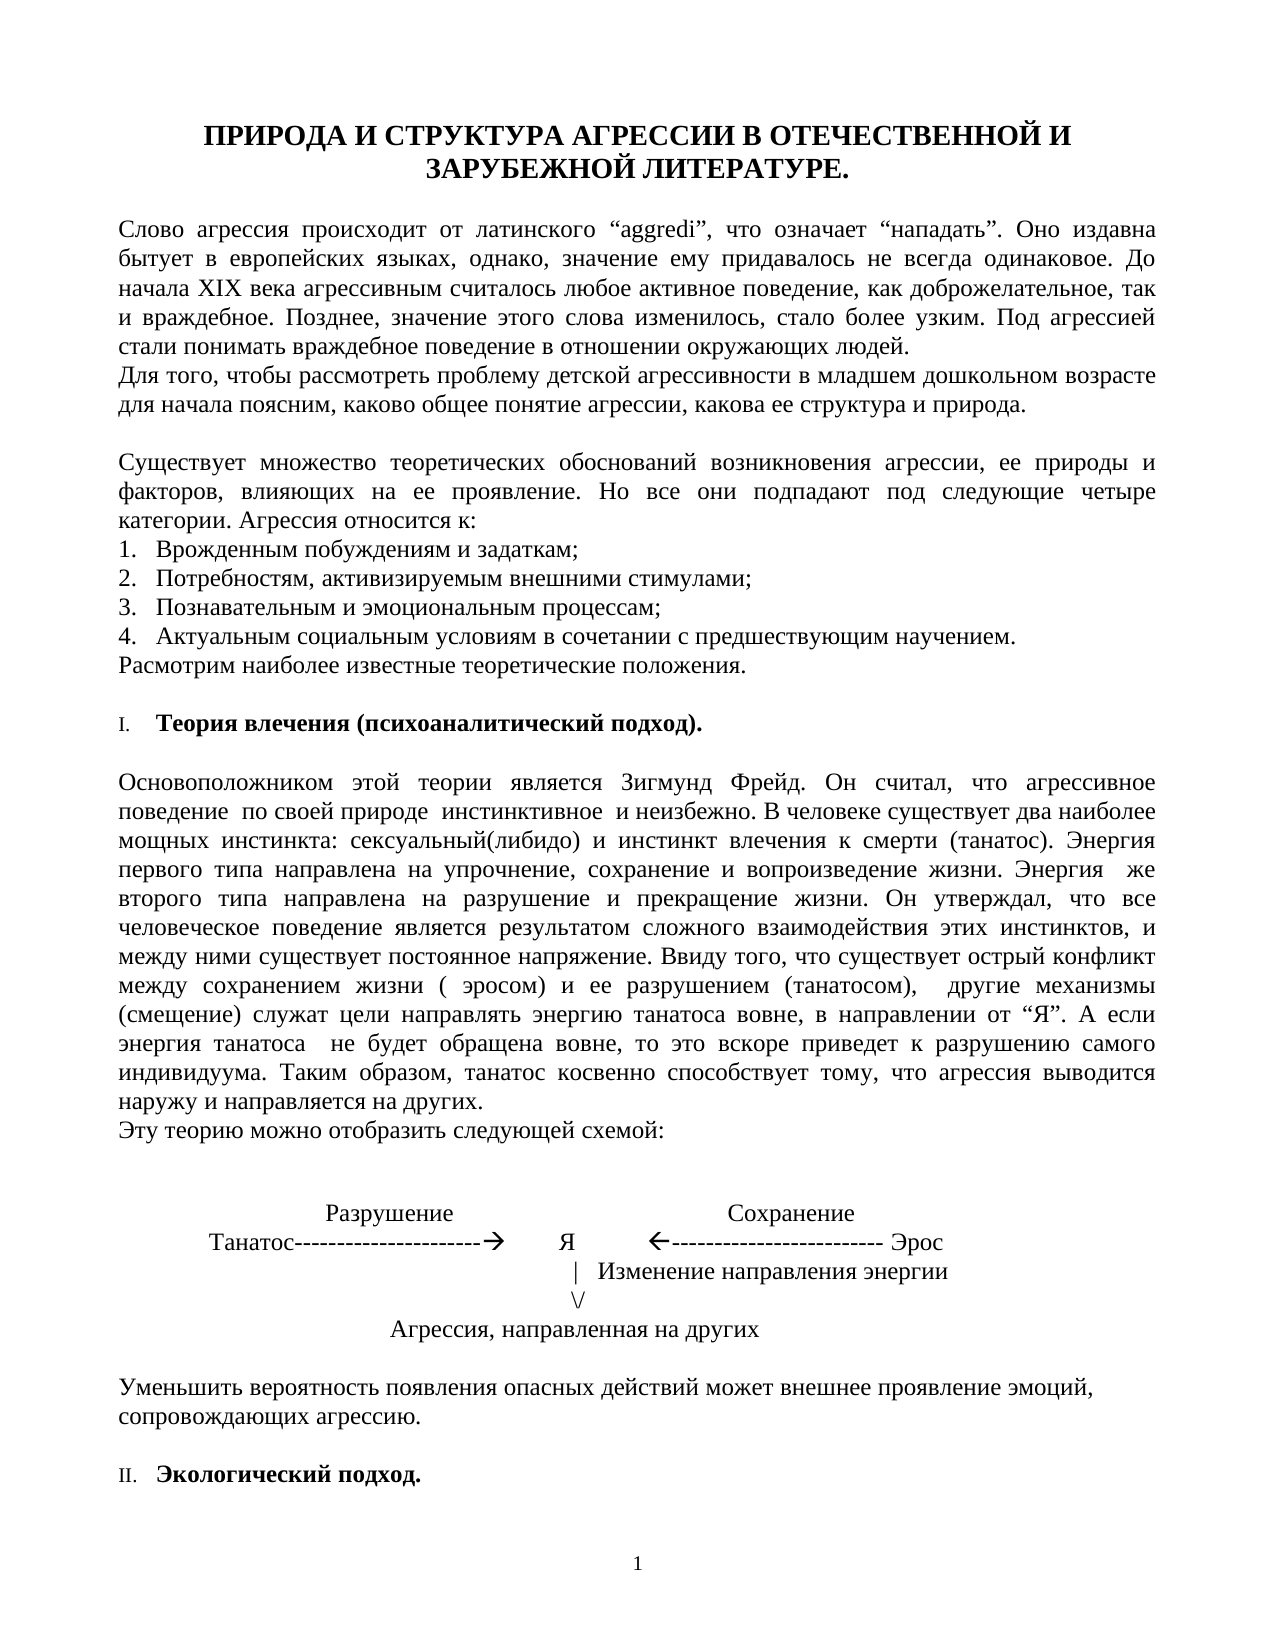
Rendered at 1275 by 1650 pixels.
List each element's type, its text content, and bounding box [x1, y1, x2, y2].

text Слово агрессия происходит от латинского “aggredi”, что означает “нападать”. Оно издавна бытует в европейских языках, однако, значение ему придавалось не всегда одинаковое. До начала XIX века агрессивным считалось любое активное поведение, как доброжелательное, так и враждебное. Позднее, значение этого слова изменилось, стало более узким. Под агрессией стали понимать враждебное поведение в отношении окружающих людей. [118, 214, 1157, 359]
text Разрушение Сохранение [118, 1197, 1157, 1226]
text Уменьшить вероятность появления опасных действий может внешнее проявление эмоций, сопровождающих агрессию. [118, 1372, 1157, 1430]
text Основоположником этой теории является Зигмунд Фрейд. Он считал, что агрессивное поведение по своей природе инстинктивное и неизбежно. В человеке существует два наиболее мощных инстинкта: сексуальный(либидо) и инстинкт влечения к смерти (танатос). Энергия первого типа направлена на упрочнение, сохранение и вопроизведение жизни. Энергия же второго типа направлена на разрушение и прекращение жизни. Он утверждал, что все человеческое поведение является результатом сложного взаимодействия этих инстинктов, и между ними существует постоянное напряжение. Ввиду того, что существует острый конфликт между сохранением жизни ( эросом) и ее разрушением (танатосом), другие механизмы (смещение) служат цели направлять энергию танатоса вовне, в направлении от “Я”. А если энергия танатоса не будет обращена вовне, то это вскоре приведет к разрушению самого индивидуума. Таким образом, танатос косвенно способствует тому, что агрессия выводится наружу и направляется на других. [118, 766, 1157, 1115]
list Актуальным социальным условиям в сочетании с предшествующим научением. [118, 621, 1157, 650]
text | Изменение направления энергии [118, 1256, 1157, 1284]
text Агрессия, направленная на других [118, 1314, 1157, 1343]
text Эту теорию можно отобразить следующей схемой: [118, 1115, 1157, 1144]
text Существует множество теоретических обоснований возникновения агрессии, ее природы и факторов, влияющих на ее проявление. Но все они подпадают под следующие четыре категории. Агрессия относится к: [118, 447, 1157, 534]
list Теория влечения (психоаналитический подход). [118, 708, 1157, 737]
text Расмотрим наиболее известные теоретические положения. [118, 650, 1157, 679]
list Познавательным и эмоциональным процессам; [118, 592, 1157, 621]
text Для того, чтобы рассмотреть проблему детской агрессивности в младшем дошкольном возрасте для начала поясним, каково общее понятие агрессии, какова ее структура и природа. [118, 359, 1157, 418]
text \/ [118, 1284, 1157, 1314]
list Врожденным побуждениям и задаткам; [118, 534, 1157, 563]
list Экологический подход. [118, 1459, 1157, 1488]
text ПРИРОДА И СТРУКТУРА АГРЕССИИ В ОТЕЧЕСТВЕННОЙ И ЗАРУБЕЖНОЙ ЛИТЕРАТУРЕ. [118, 118, 1157, 185]
list Потребностям, активизируемым внешними стимулами; [118, 563, 1157, 592]
text Танатос---------------------- Я ------------------------- Эрос [118, 1226, 1157, 1256]
